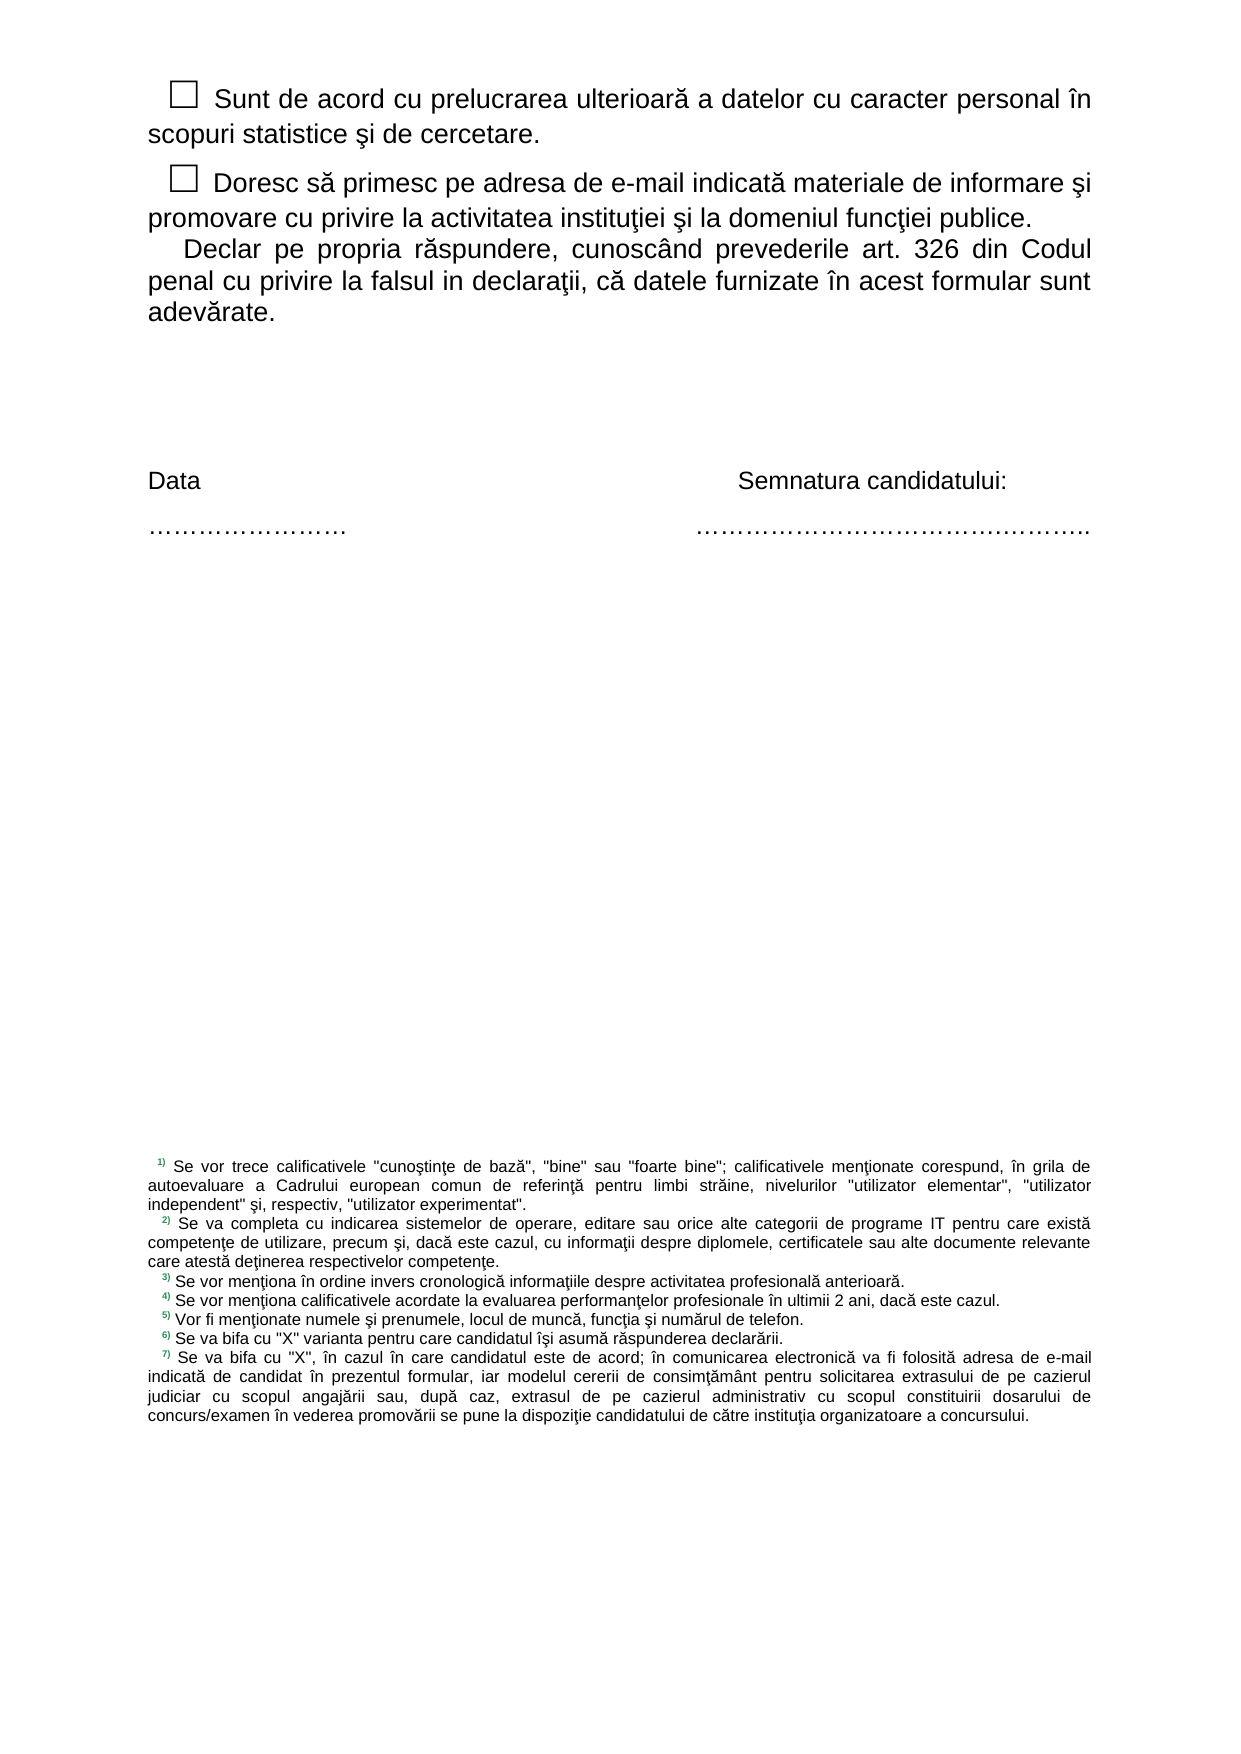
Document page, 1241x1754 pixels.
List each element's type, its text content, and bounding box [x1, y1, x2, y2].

text 4) Se vor menţiona calificativele acordate la evaluarea performanţelor profesionale în ultimii 2 ani, dacă este cazul. [148, 1291, 1092, 1310]
text 6) Se va bifa cu "X" varianta pentru care candidatul îşi asumă răspunderea declarării. [148, 1329, 1092, 1348]
text □ Sunt de acord cu prelucrarea ulterioară a datelor cu caracter personal în scopuri statistice şi de cercetare. [148, 66, 1092, 149]
text 7) Se va bifa cu "X", în cazul în care candidatul este de acord; în comunicarea electronică va fi folosită adresa de e-mail indicată de candidat în prezentul formular, iar modelul cererii de consimţământ pentru solicitarea extrasului de pe cazierul judiciar cu scopul angajării sau, după caz, extrasul de pe cazierul administrativ cu scopul constituirii dosarului de concurs/examen în vederea promovării se pune la dispoziţie candidatului de către instituţia organizatoare a concursului. [148, 1348, 1092, 1425]
text …………………… ……………………………….……….. [148, 511, 1092, 540]
text Data Semnatura candidatului: [148, 466, 1092, 494]
text 3) Se vor menţiona în ordine invers cronologică informaţiile despre activitatea profesională anterioară. [148, 1271, 1092, 1291]
text 2) Se va completa cu indicarea sistemelor de operare, editare sau orice alte categorii de programe IT pentru care există competenţe de utilizare, precum şi, dacă este cazul, cu informaţii despre diplomele, certificatele sau alte documente relevante care atestă deţinerea respectivelor competenţe. [148, 1214, 1092, 1271]
text 1) Se vor trece calificativele "cunoştinţe de bază", "bine" sau "foarte bine"; calificativele menţionate corespund, în grila de autoevaluare a Cadrului european comun de referinţă pentru limbi străine, nivelurilor "utilizator elementar", "utilizator independent" şi, respectiv, "utilizator experimentat". [148, 1156, 1092, 1214]
text 5) Vor fi menţionate numele şi prenumele, locul de muncă, funcţia şi numărul de telefon. [148, 1310, 1092, 1329]
text □ Doresc să primesc pe adresa de e-mail indicată materiale de informare şi promovare cu privire la activitatea instituţiei şi la domeniul funcţiei publice. [148, 149, 1092, 233]
text Declar pe propria răspundere, cunoscând prevederile art. 326 din Codul penal cu privire la falsul in declaraţii, că datele furnizate în acest formular sunt adevărate. [148, 233, 1092, 390]
